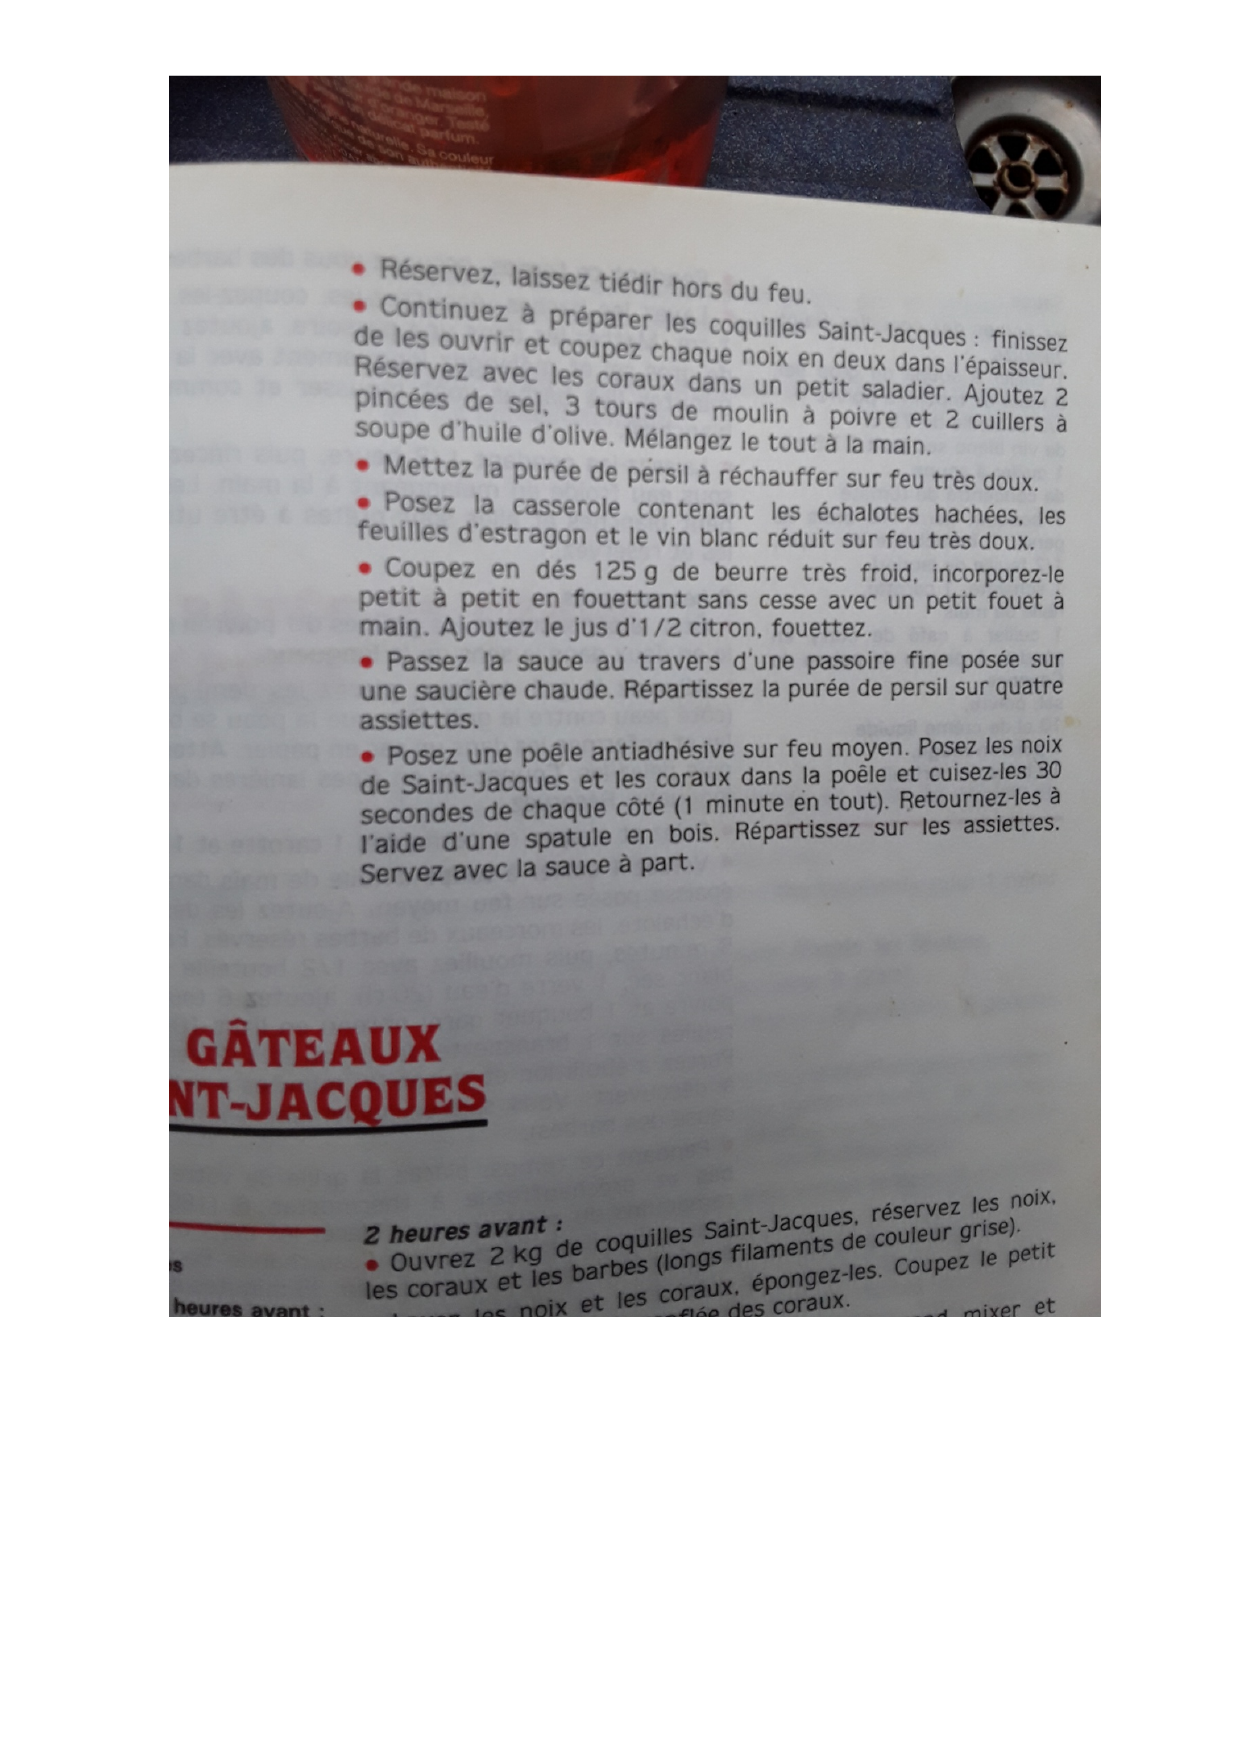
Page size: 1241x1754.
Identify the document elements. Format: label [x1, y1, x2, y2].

picture [170, 77, 1101, 1317]
